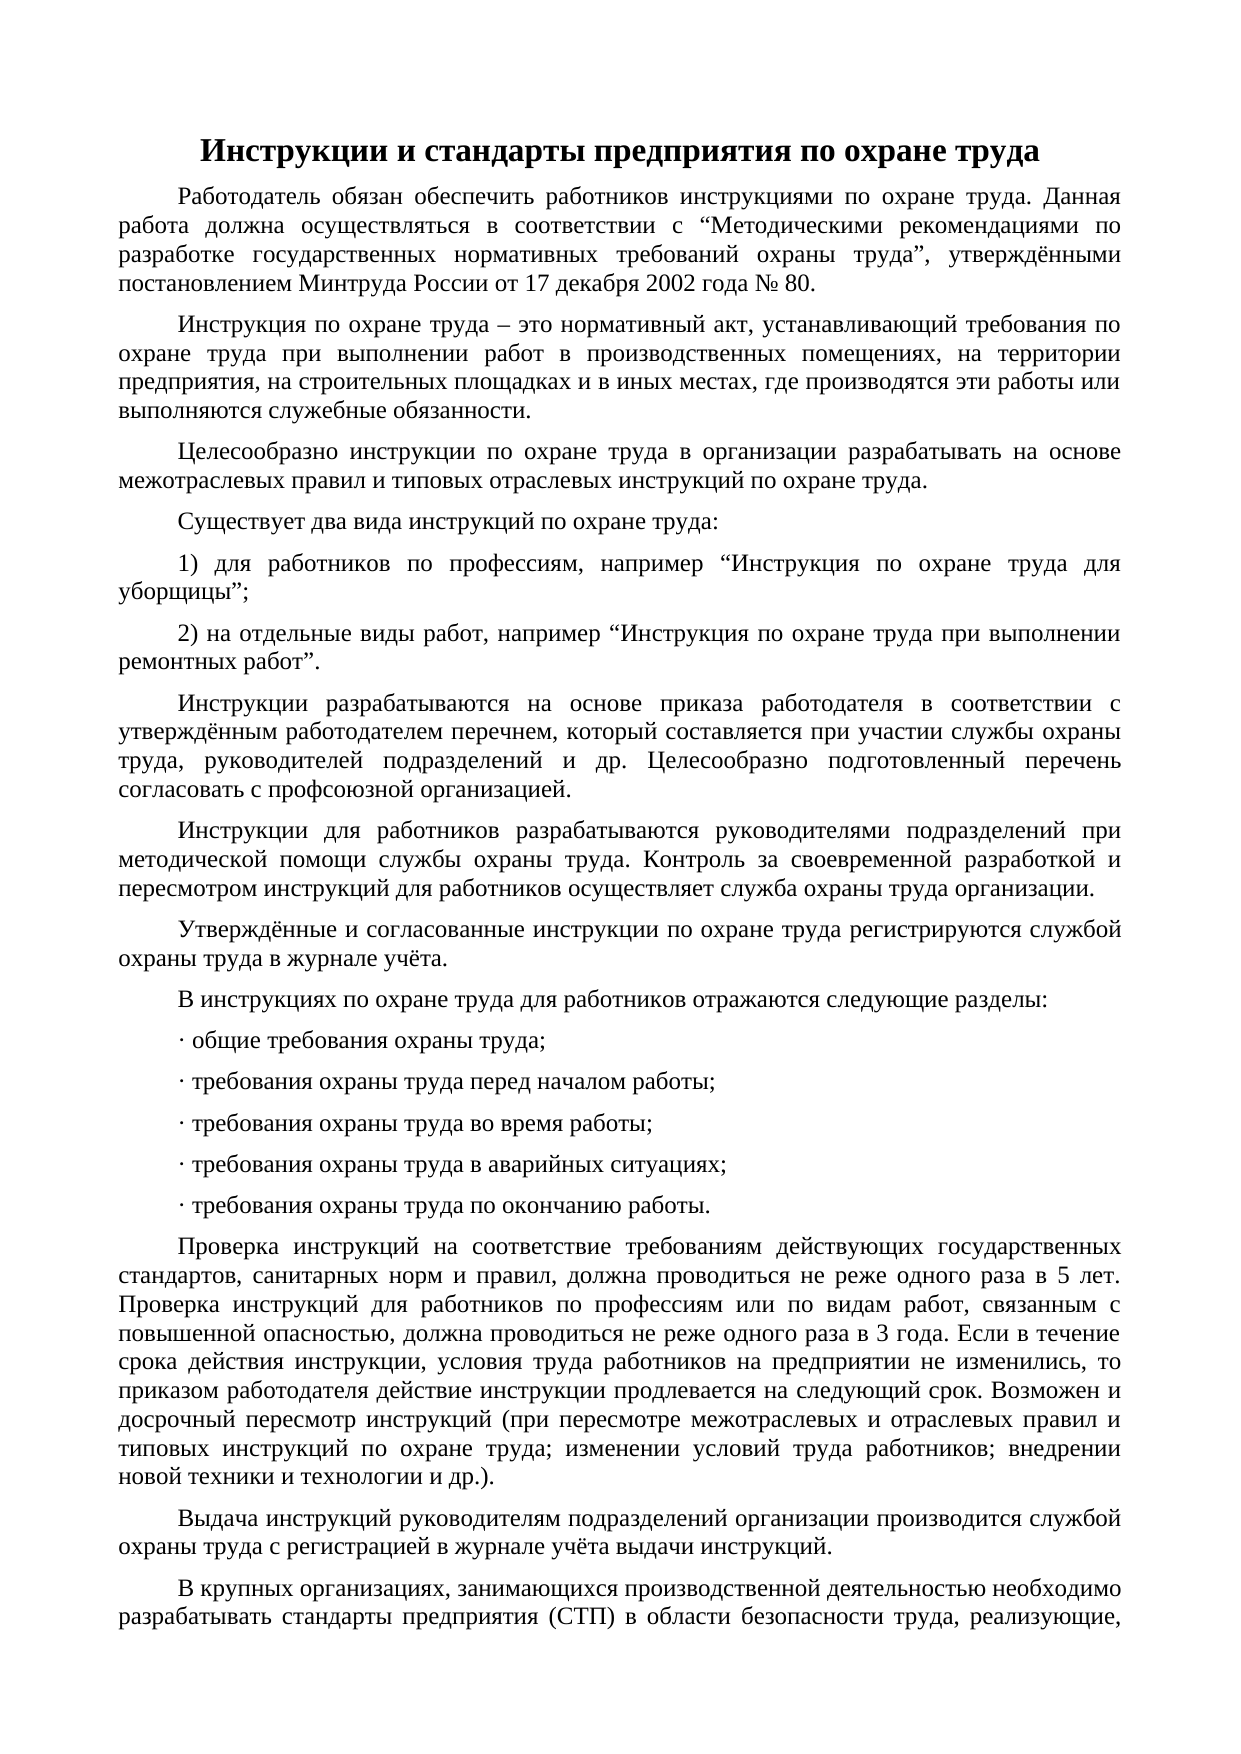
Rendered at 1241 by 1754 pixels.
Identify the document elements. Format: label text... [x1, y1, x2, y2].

text Целесообразно инструкции по охране труда в организации разрабатывать на основе межотраслевых правил и типовых отраслевых инструкций по охране труда. [118, 436, 1122, 494]
text Выдача инструкций руководителям подразделений организации производится службой охраны труда с регистрацией в журнале учёта выдачи инструкций. [118, 1503, 1122, 1560]
text · требования охраны труда по окончанию работы. [118, 1190, 1122, 1219]
text · требования охраны труда перед началом работы; [118, 1066, 1122, 1095]
text Утверждённые и согласованные инструкции по охране труда регистрируются службой охраны труда в журнале учёта. [118, 914, 1122, 971]
text · общие требования охраны труда; [118, 1025, 1122, 1054]
text · требования охраны труда в аварийных ситуациях; [118, 1149, 1122, 1178]
text Инструкции и стандарты предприятия по охране труда [118, 131, 1122, 169]
text 1) для работников по профессиям, например “Инструкция по охране труда для уборщицы”; [118, 548, 1122, 605]
text Инструкции для работников разрабатываются руководителями подразделений при методической помощи службы охраны труда. Контроль за своевременной разработкой и пересмотром инструкций для работников осуществляет служба охраны труда организации. [118, 815, 1122, 901]
text Инструкции разрабатываются на основе приказа работодателя в соответствии с утверждённым работодателем перечнем, который составляется при участии службы охраны труда, руководителей подразделений и др. Целесообразно подготовленный перечень согласовать с профсоюзной организацией. [118, 688, 1122, 803]
text 2) на отдельные виды работ, например “Инструкция по охране труда при выполнении ремонтных работ”. [118, 618, 1122, 675]
text В инструкциях по охране труда для работников отражаются следующие разделы: [118, 984, 1122, 1013]
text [118, 1573, 1122, 1630]
text Инструкция по охране труда – это нормативный акт, устанавливающий требования по охране труда при выполнении работ в производственных помещениях, на территории предприятия, на строительных площадках и в иных местах, где производятся эти работы или выполняются служебные обязанности. [118, 309, 1122, 424]
text Существует два вида инструкций по охране труда: [118, 506, 1122, 535]
text Проверка инструкций на соответствие требованиям действующих государственных стандартов, санитарных норм и правил, должна проводиться не реже одного раза в 5 лет. Проверка инструкций для работников по профессиям или по видам работ, связанным с повышенной опасностью, должна проводиться не реже одного раза в 3 года. Если в течение срока действия инструкции, условия труда работников на предприятии не изменились, то приказом работодателя действие инструкции продлевается на следующий срок. Возможен и досрочный пересмотр инструкций (при пересмотре межотраслевых и отраслевых правил и типовых инструкций по охране труда; изменении условий труда работников; внедрении новой техники и технологии и др.). [118, 1231, 1122, 1490]
text · требования охраны труда во время работы; [118, 1108, 1122, 1136]
text Работодатель обязан обеспечить работников инструкциями по охране труда. Данная работа должна осуществляться в соответствии с “Методическими рекомендациями по разработке государственных нормативных требований охраны труда”, утверждёнными постановлением Минтруда России от 17 декабря 2002 года № 80. [118, 181, 1122, 296]
